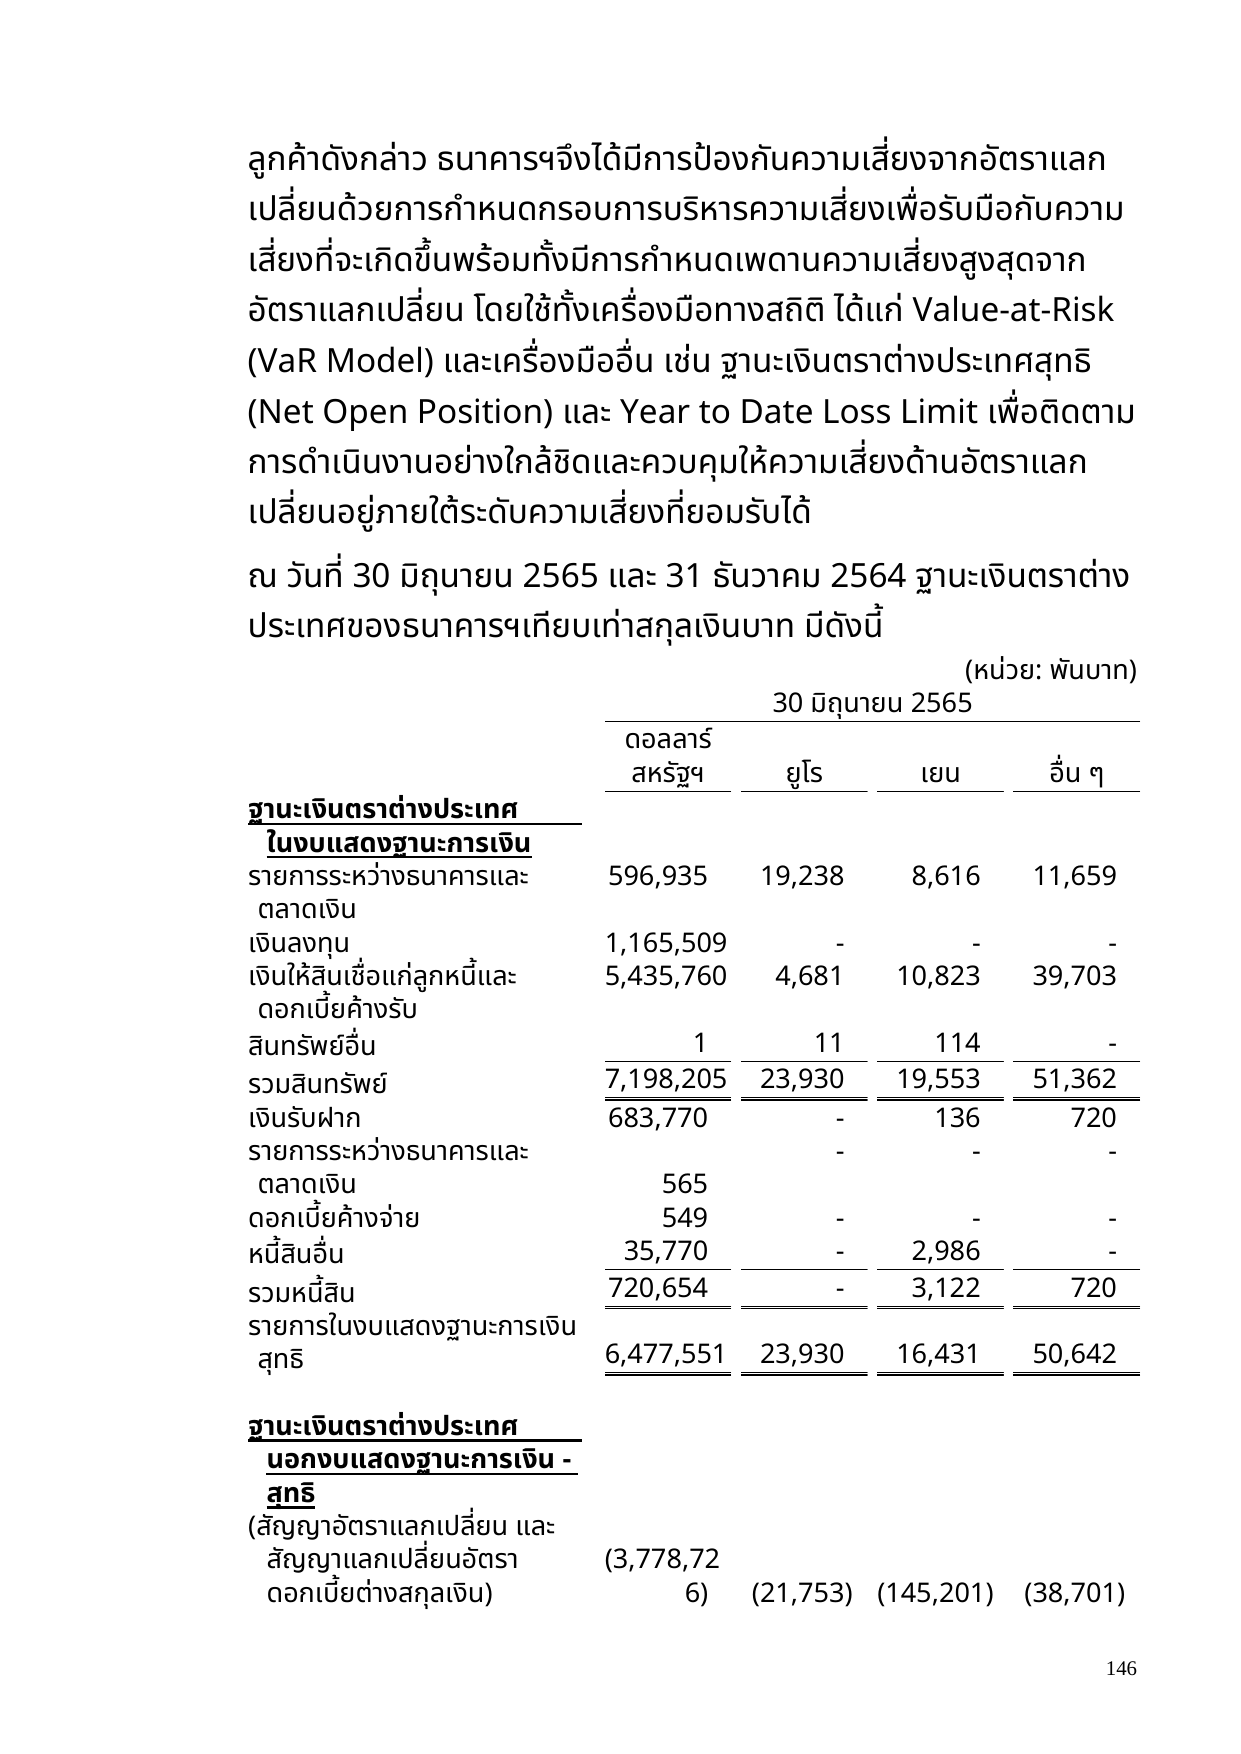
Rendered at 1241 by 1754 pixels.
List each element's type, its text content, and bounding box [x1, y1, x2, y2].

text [247, 135, 1137, 539]
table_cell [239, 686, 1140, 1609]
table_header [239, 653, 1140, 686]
text ณ วันที่ 30 มิถุนายน 2565 และ 31 ธันวาคม 2564 ฐานะเงินตราต่างประเทศของธนาคารฯเทียบเท่าสกุลเงินบาท มีดังนี้ [247, 551, 1137, 652]
